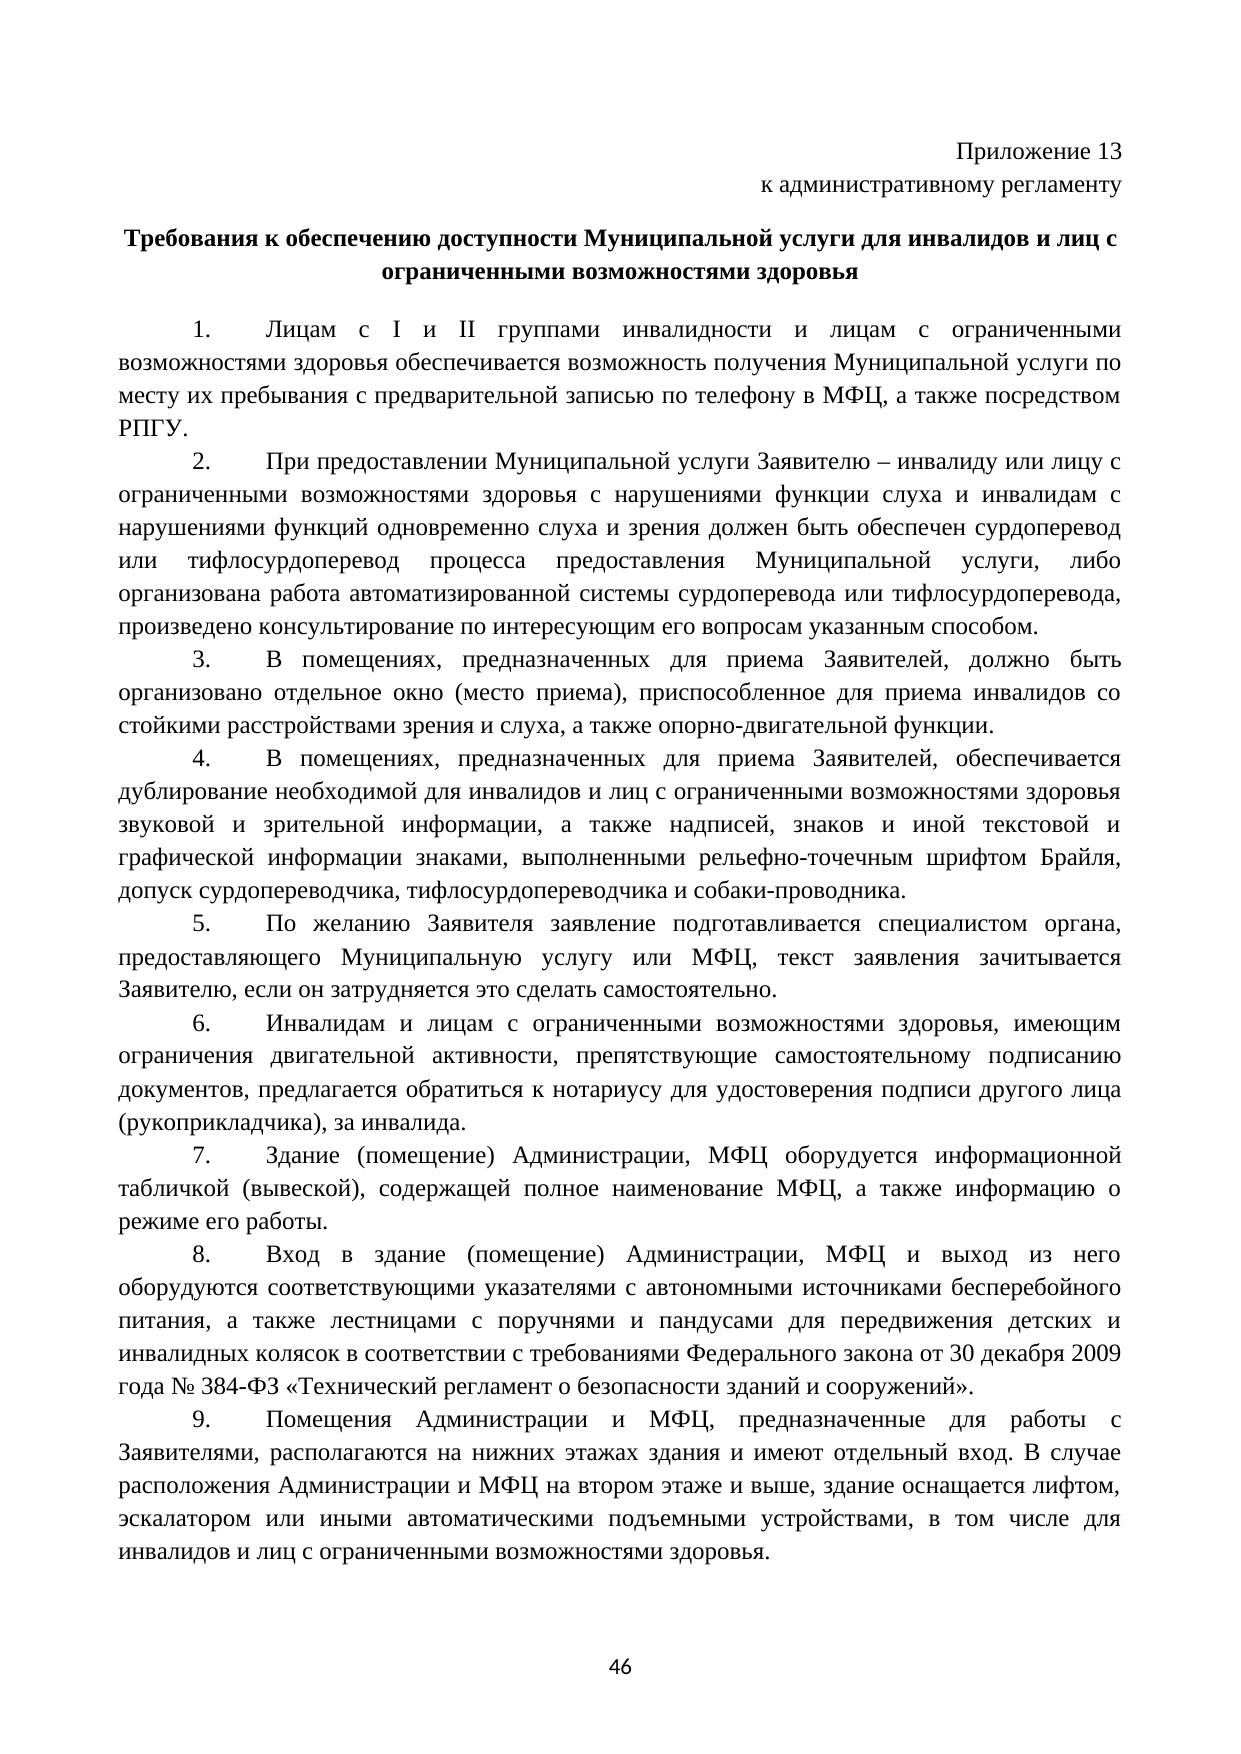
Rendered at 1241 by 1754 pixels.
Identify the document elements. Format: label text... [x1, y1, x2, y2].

text Приложение 13 [118, 136, 1122, 165]
text Здание (помещение) Администрации, МФЦ оборудуется информационной табличкой (вывеской), содержащей полное наименование МФЦ, а также информацию о режиме его работы. [118, 1140, 1122, 1234]
text Инвалидам и лицам с ограниченными возможностями здоровья, имеющим ограничения двигательной активности, препятствующие самостоятельному подписанию документов, предлагается обратиться к нотариусу для удостоверения подписи другого лица (рукоприкладчика), за инвалида. [118, 1008, 1122, 1135]
text Помещения Администрации и МФЦ, предназначенные для работы с Заявителями, располагаются на нижних этажах здания и имеют отдельный вход. В случае расположения Администрации и МФЦ на втором этаже и выше, здание оснащается лифтом, эскалатором или иными автоматическими подъемными устройствами, в том числе для инвалидов и лиц с ограниченными возможностями здоровья. [118, 1404, 1122, 1565]
text В помещениях, предназначенных для приема Заявителей, должно быть организовано отдельное окно (место приема), приспособленное для приема инвалидов со стойкими расстройствами зрения и слуха, а также опорно-двигательной функции. [118, 644, 1122, 739]
list Лицам с I и II группами инвалидности и лицам с ограниченными возможностями здоровья обеспечивается возможность получения Муниципальной услуги по месту их пребывания с предварительной записью по телефону в МФЦ, а также посредством РПГУ. [118, 314, 1122, 442]
text По желанию Заявителя заявление подготавливается специалистом органа, предоставляющего Муниципальную услугу или МФЦ, текст заявления зачитывается Заявителю, если он затрудняется это сделать самостоятельно. [118, 908, 1122, 1003]
text к административному регламенту [118, 169, 1122, 198]
text При предоставлении Муниципальной услуги Заявителю – инвалиду или лицу с ограниченными возможностями здоровья с нарушениями функции слуха и инвалидам с нарушениями функций одновременно слуха и зрения должен быть обеспечен сурдоперевод или тифлосурдоперевод процесса предоставления Муниципальной услуги, либо организована работа автоматизированной системы сурдоперевода или тифлосурдоперевода, произведено консультирование по интересующим его вопросам указанным способом. [118, 446, 1122, 640]
text В помещениях, предназначенных для приема Заявителей, обеспечивается дублирование необходимой для инвалидов и лиц с ограниченными возможностями здоровья звуковой и зрительной информации, а также надписей, знаков и иной текстовой и графической информации знаками, выполненными рельефно-точечным шрифтом Брайля, допуск сурдопереводчика, тифлосурдопереводчика и собаки-проводника. [118, 743, 1122, 904]
text Вход в здание (помещение) Администрации, МФЦ и выход из него оборудуются соответствующими указателями с автономными источниками бесперебойного питания, а также лестницами с поручнями и пандусами для передвижения детских и инвалидных колясок в соответствии с требованиями Федерального закона от 30 декабря 2009 года № 384-ФЗ «Технический регламент о безопасности зданий и сооружений». [118, 1239, 1122, 1399]
text Требования к обеспечению доступности Муниципальной услуги для инвалидов и лиц с ограниченными возможностями здоровья [118, 223, 1122, 285]
